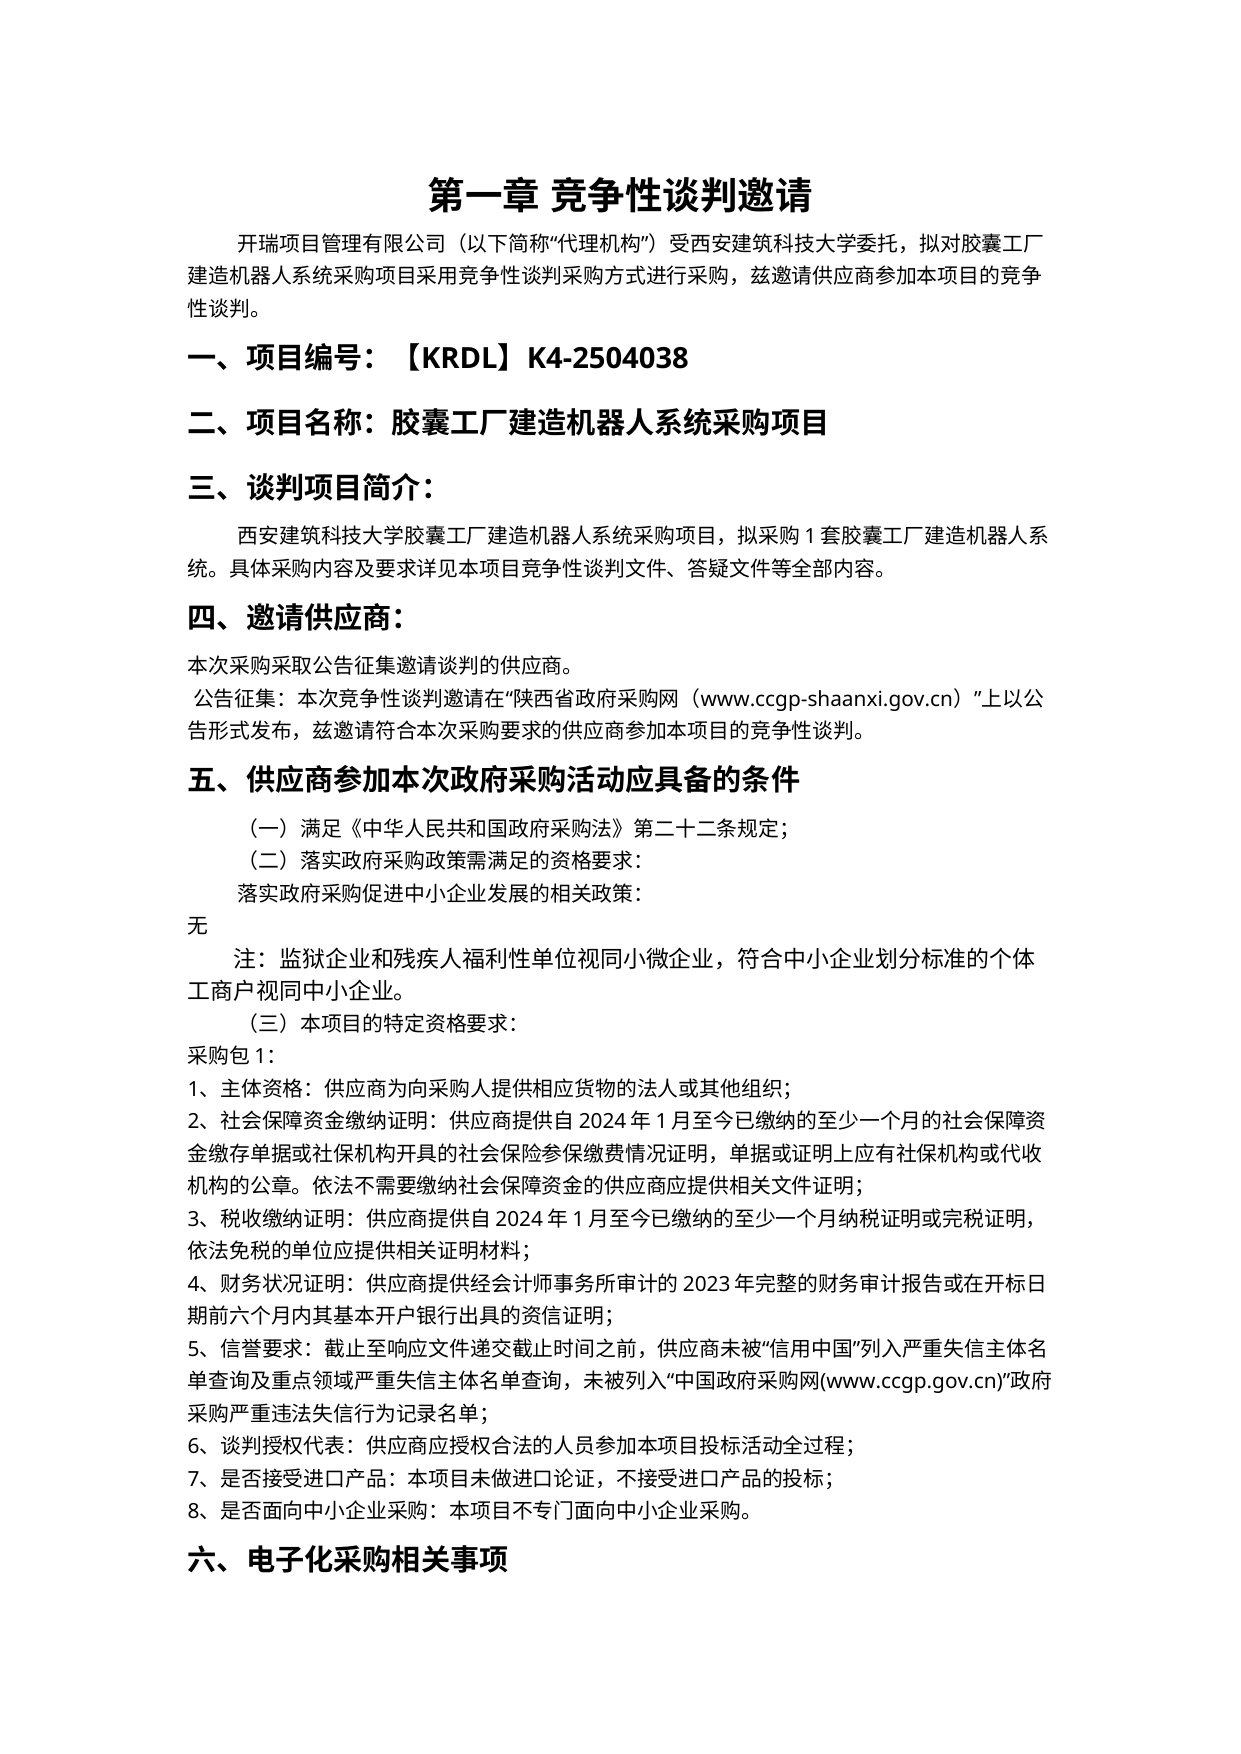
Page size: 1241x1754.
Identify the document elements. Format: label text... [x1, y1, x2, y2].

text 8、是否面向中小企业采购：本项目不专门面向中小企业采购。 [187, 1494, 1053, 1527]
text 采购包1： [187, 1039, 1053, 1072]
text 5、信誉要求：截止至响应文件递交截止时间之前，供应商未被“信用中国”列入严重失信主体名单查询及重点领域严重失信主体名单查询，未被列入“中国政府采购网(www.ccgp.gov.cn)”政府采购严重违法失信行为记录名单； [187, 1332, 1053, 1429]
text 无 [187, 909, 1053, 942]
text （三）本项目的特定资格要求： [187, 1007, 1053, 1039]
text 公告征集：本次竞争性谈判邀请在“陕西省政府采购网（www.ccgp-shaanxi.gov.cn）”上以公告形式发布，兹邀请符合本次采购要求的供应商参加本项目的竞争性谈判。 [187, 682, 1053, 747]
text 六、电子化采购相关事项 [187, 1527, 1053, 1592]
text 2、社会保障资金缴纳证明：供应商提供自2024年1月至今已缴纳的至少一个月的社会保障资金缴存单据或社保机构开具的社会保险参保缴费情况证明，单据或证明上应有社保机构或代收机构的公章。依法不需要缴纳社会保障资金的供应商应提供相关文件证明； [187, 1104, 1053, 1202]
text 第一章 竞争性谈判邀请 [187, 162, 1053, 227]
text 本次采购采取公告征集邀请谈判的供应商。 [187, 649, 1053, 682]
text 3、税收缴纳证明：供应商提供自2024年1月至今已缴纳的至少一个月纳税证明或完税证明，依法免税的单位应提供相关证明材料； [187, 1202, 1053, 1267]
text 4、财务状况证明：供应商提供经会计师事务所审计的2023年完整的财务审计报告或在开标日期前六个月内其基本开户银行出具的资信证明； [187, 1267, 1053, 1332]
text 西安建筑科技大学胶囊工厂建造机器人系统采购项目，拟采购1套胶囊工厂建造机器人系统。具体采购内容及要求详见本项目竞争性谈判文件、答疑文件等全部内容。 [187, 519, 1053, 584]
text （一）满足《中华人民共和国政府采购法》第二十二条规定； [187, 812, 1053, 844]
text 四、邀请供应商： [187, 584, 1053, 649]
text 1、主体资格：供应商为向采购人提供相应货物的法人或其他组织； [187, 1072, 1053, 1104]
text 二、项目名称：胶囊工厂建造机器人系统采购项目 [187, 389, 1053, 454]
text 一、项目编号：【KRDL】K4-2504038 [187, 324, 1053, 389]
text 注：监狱企业和残疾人福利性单位视同小微企业，符合中小企业划分标准的个体工商户视同中小企业。 [187, 942, 1053, 1007]
text 开瑞项目管理有限公司（以下简称“代理机构”）受西安建筑科技大学委托，拟对胶囊工厂建造机器人系统采购项目采用竞争性谈判采购方式进行采购，兹邀请供应商参加本项目的竞争性谈判。 [187, 227, 1053, 324]
text 五、供应商参加本次政府采购活动应具备的条件 [187, 747, 1053, 812]
text （二）落实政府采购政策需满足的资格要求： [187, 844, 1053, 877]
text 7、是否接受进口产品：本项目未做进口论证，不接受进口产品的投标； [187, 1462, 1053, 1494]
text 6、谈判授权代表：供应商应授权合法的人员参加本项目投标活动全过程； [187, 1429, 1053, 1462]
text 三、谈判项目简介： [187, 454, 1053, 519]
text 落实政府采购促进中小企业发展的相关政策： [187, 877, 1053, 909]
